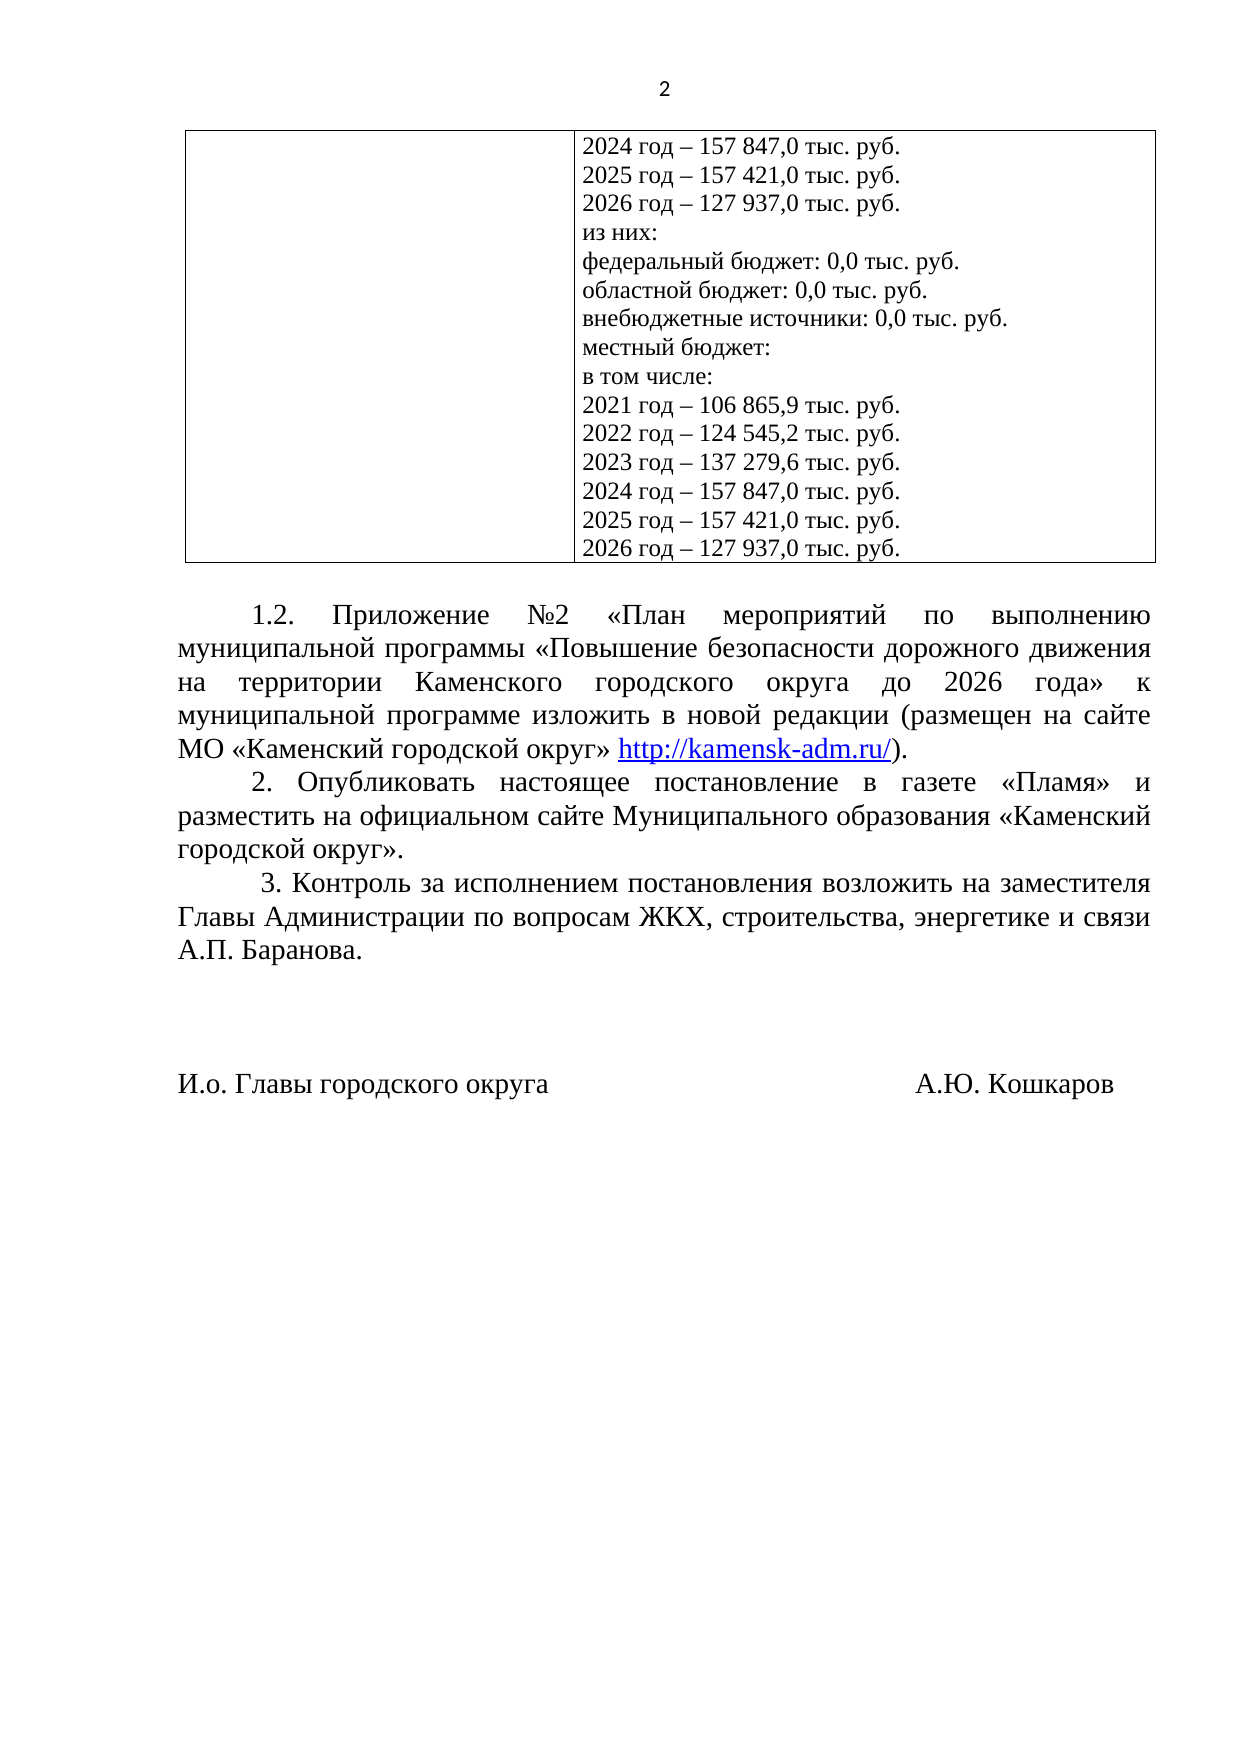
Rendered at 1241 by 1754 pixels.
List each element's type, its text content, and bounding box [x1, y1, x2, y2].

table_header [186, 131, 574, 562]
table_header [575, 131, 1155, 562]
text И.о. Главы городского округа А.Ю. Кошкаров [177, 1066, 1152, 1100]
text 2. Опубликовать настоящее постановление в газете «Пламя» и разместить на официальном сайте Муниципального образования «Каменский городской округ». [177, 764, 1152, 865]
text 1.2. Приложение №2 «План мероприятий по выполнению муниципальной программы «Повышение безопасности дорожного движения на территории Каменского городского округа до 2026 года» к муниципальной программе изложить в новой редакции (размещен на сайте МО «Каменский городской округ» http://kamensk-adm.ru/). [177, 597, 1152, 764]
text 3. Контроль за исполнением постановления возложить на заместителя Главы Администрации по вопросам ЖКХ, строительства, энергетике и связи А.П. Баранова. [177, 865, 1152, 966]
